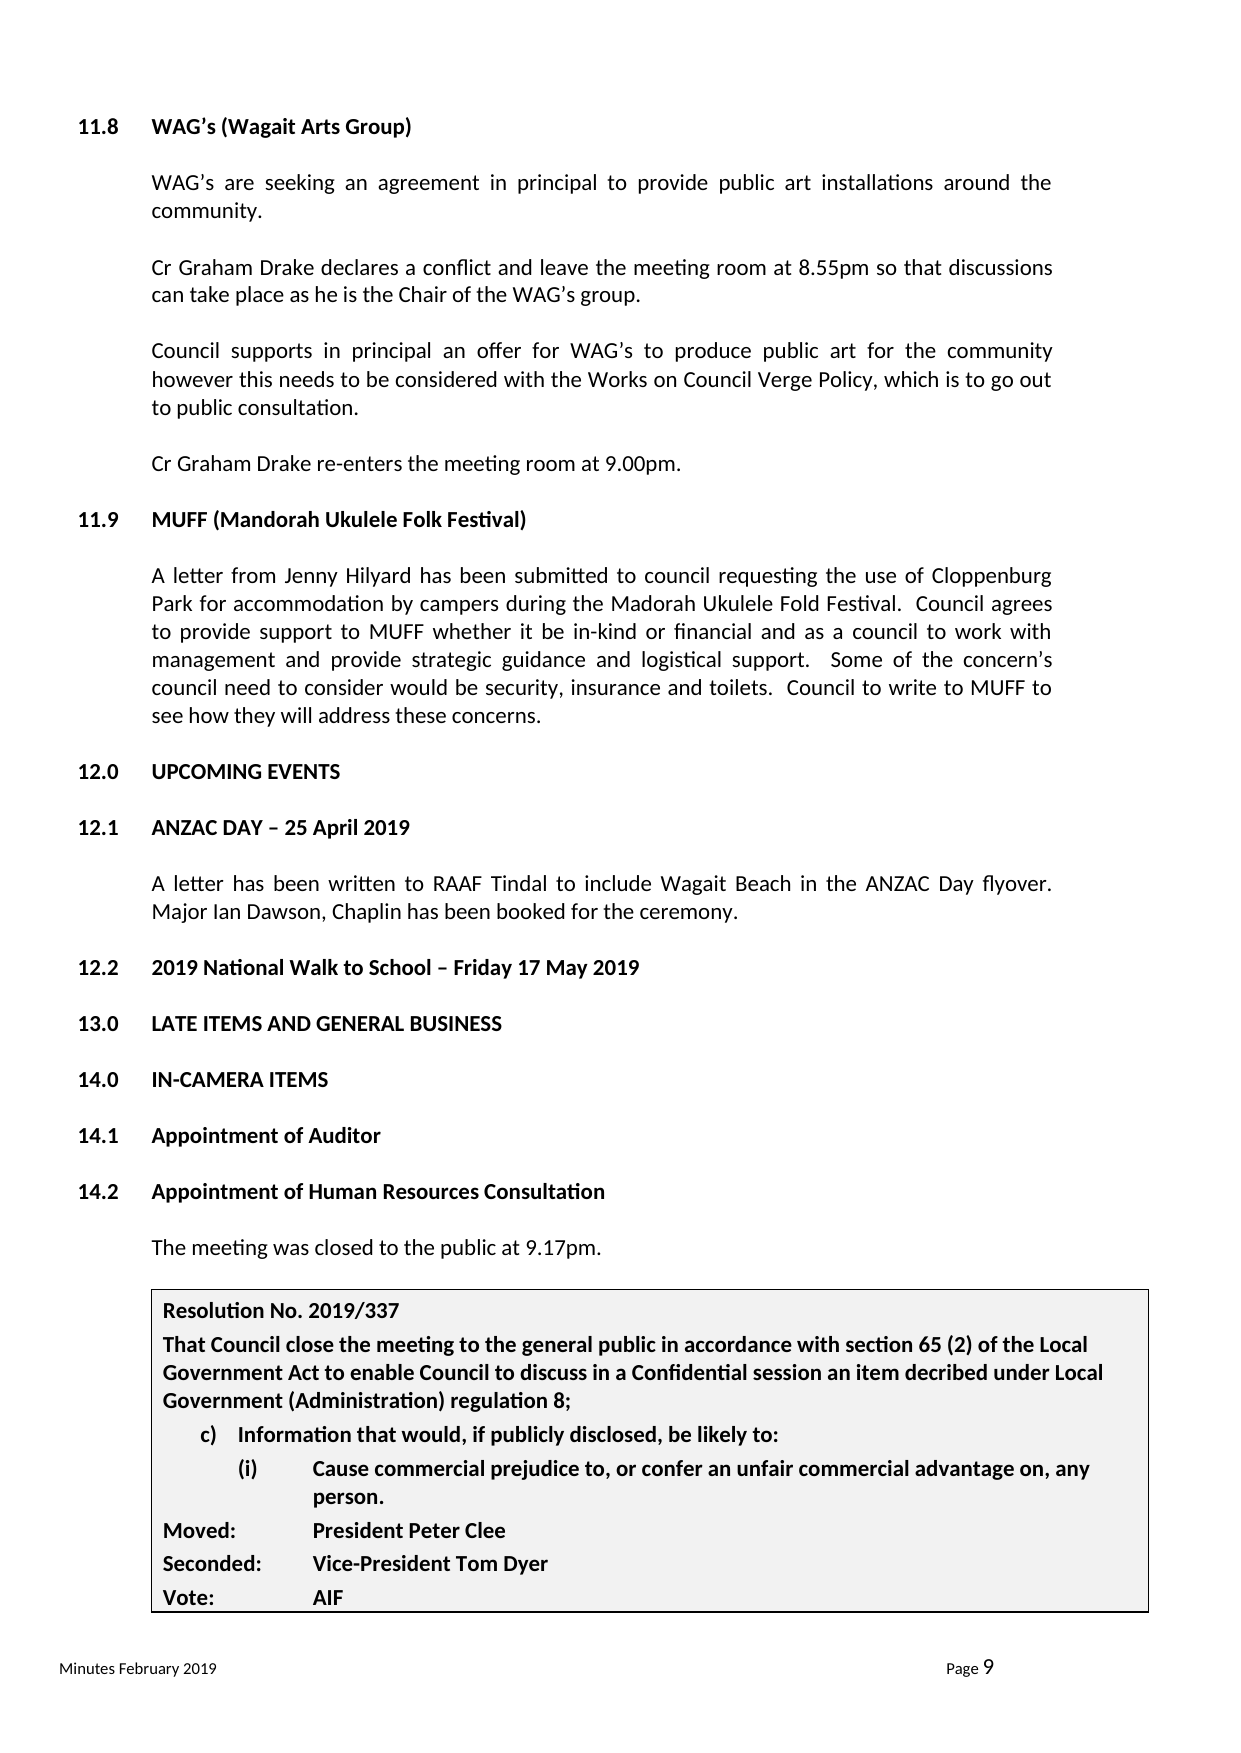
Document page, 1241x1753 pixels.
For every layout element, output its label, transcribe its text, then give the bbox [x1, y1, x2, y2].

text 14.1 Appointment of Auditor [77, 1121, 1054, 1149]
text A letter from Jenny Hilyard has been submitted to council requesting the use of Cloppenburg Park for accommodation by campers during the Madorah Ukulele Fold Festival. Council agrees to provide support to MUFF whether it be in-kind or financial and as a council to work with management and provide strategic guidance and logistical support. Some of the concern’s council need to consider would be security, insurance and toilets. Council to write to MUFF to see how they will address these concerns. [77, 561, 1054, 729]
text Cr Graham Drake re-enters the meeting room at 9.00pm. [77, 449, 1054, 477]
text 12.2 2019 National Walk to School – Friday 17 May 2019 [77, 953, 1054, 981]
text 13.0 LATE ITEMS AND GENERAL BUSINESS [77, 1009, 1054, 1037]
text Cr Graham Drake declares a conflict and leave the meeting room at 8.55pm so that discussions can take place as he is the Chair of the WAG’s group. [77, 253, 1054, 309]
text 12.0 UPCOMING EVENTS [77, 757, 1054, 785]
text 12.1 ANZAC DAY – 25 April 2019 [77, 813, 1054, 841]
text 11.9 MUFF (Mandorah Ukulele Folk Festival) [77, 505, 1054, 533]
text A letter has been written to RAAF Tindal to include Wagait Beach in the ANZAC Day flyover. Major Ian Dawson, Chaplin has been booked for the ceremony. [77, 869, 1054, 925]
text 14.2 Appointment of Human Resources Consultation [77, 1177, 1054, 1205]
table_header Resolution No. 2019/337 That Council close the meeting to the general public in accordance with section 65 (2) of the Local Government Act to enable Council to discuss in a Confidential session an item decribed under Local Government (Administration) regulation 8; Information that would, if publicly disclosed, be likely to: Cause commercial prejudice to, or confer an unfair commercial advantage on, any person. Moved: President Peter Clee Seconded: Vice-President Tom Dyer Vote: AIF [152, 1290, 1148, 1611]
text WAG’s are seeking an agreement in principal to provide public art installations around the community. [77, 168, 1054, 224]
text Council supports in principal an offer for WAG’s to produce public art for the community however this needs to be considered with the Works on Council Verge Policy, which is to go out to public consultation. [77, 337, 1054, 421]
text The meeting was closed to the public at 9.17pm. [77, 1233, 1054, 1261]
text 14.0 IN-CAMERA ITEMS [77, 1065, 1054, 1093]
text 11.8 WAG’s (Wagait Arts Group) [77, 112, 1054, 141]
